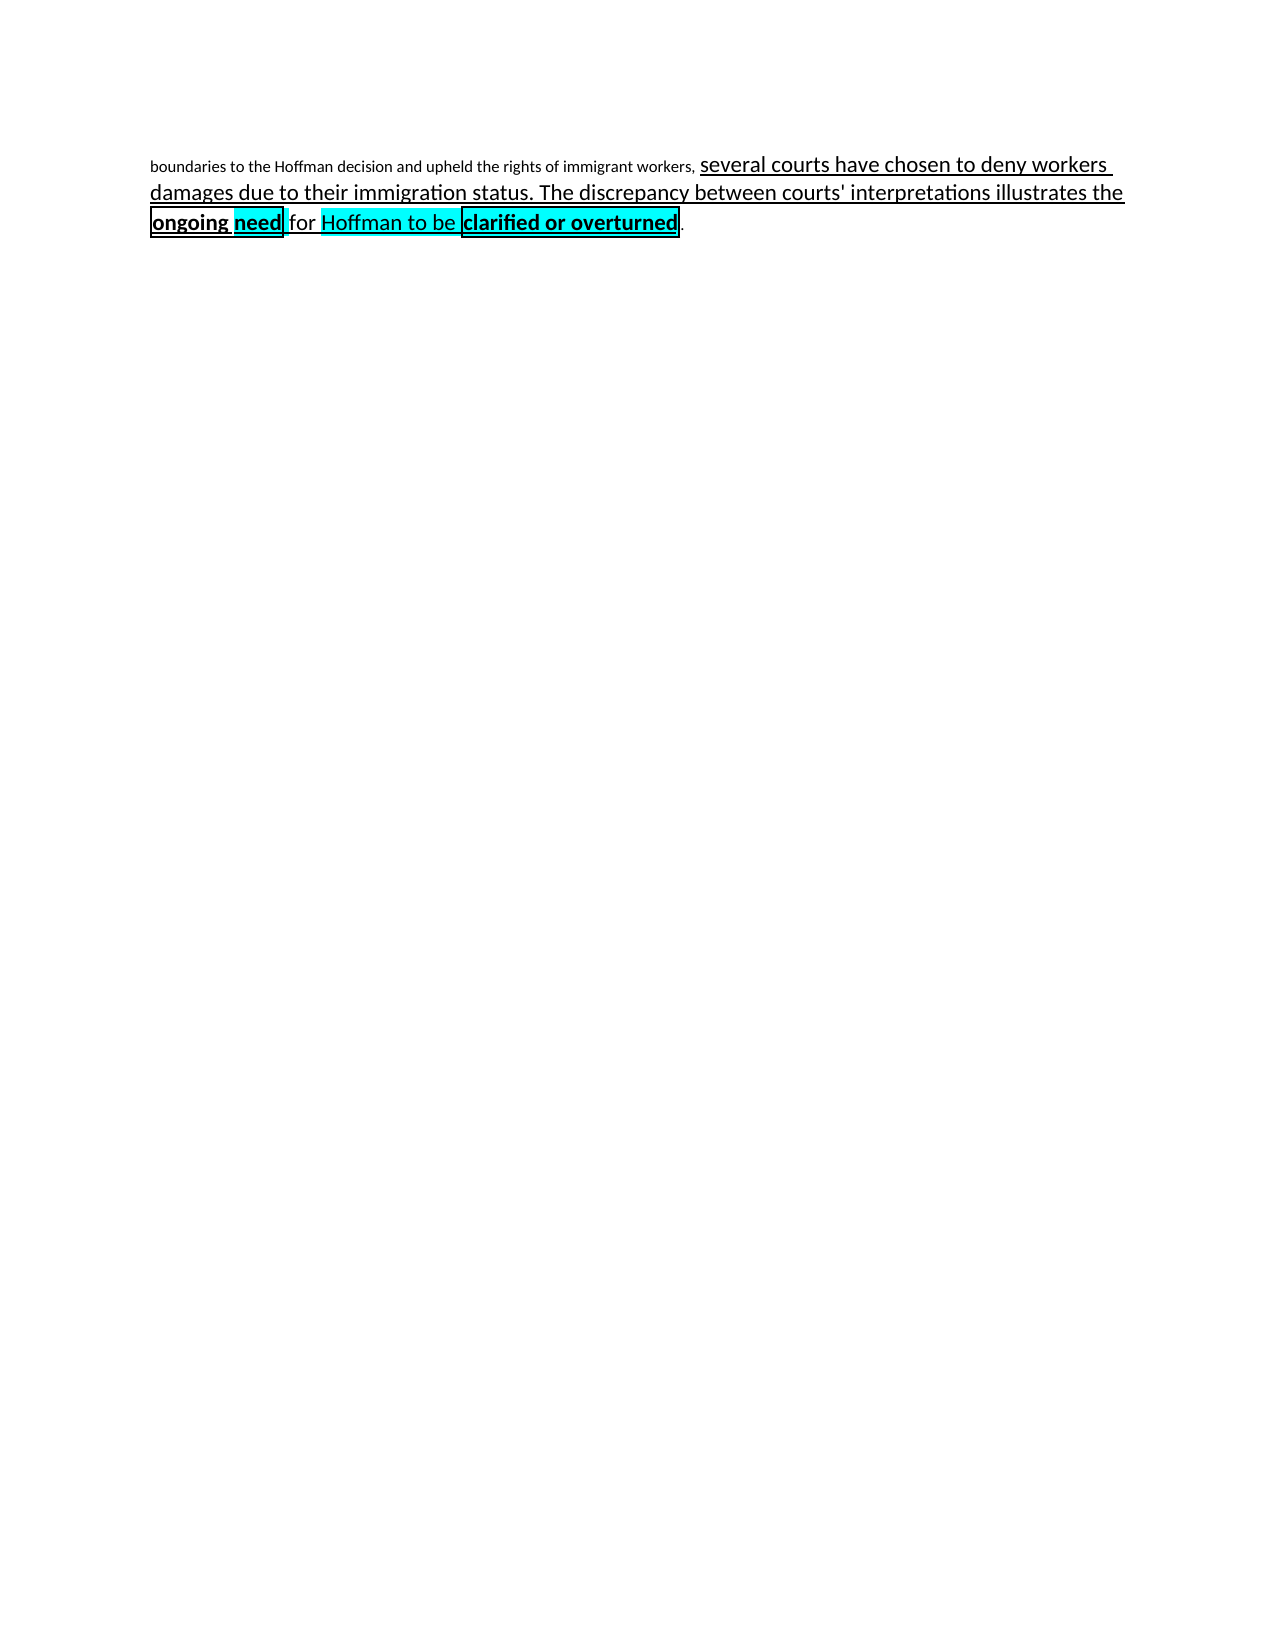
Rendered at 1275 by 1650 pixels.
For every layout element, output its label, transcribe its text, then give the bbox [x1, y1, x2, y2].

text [150, 150, 1125, 202]
